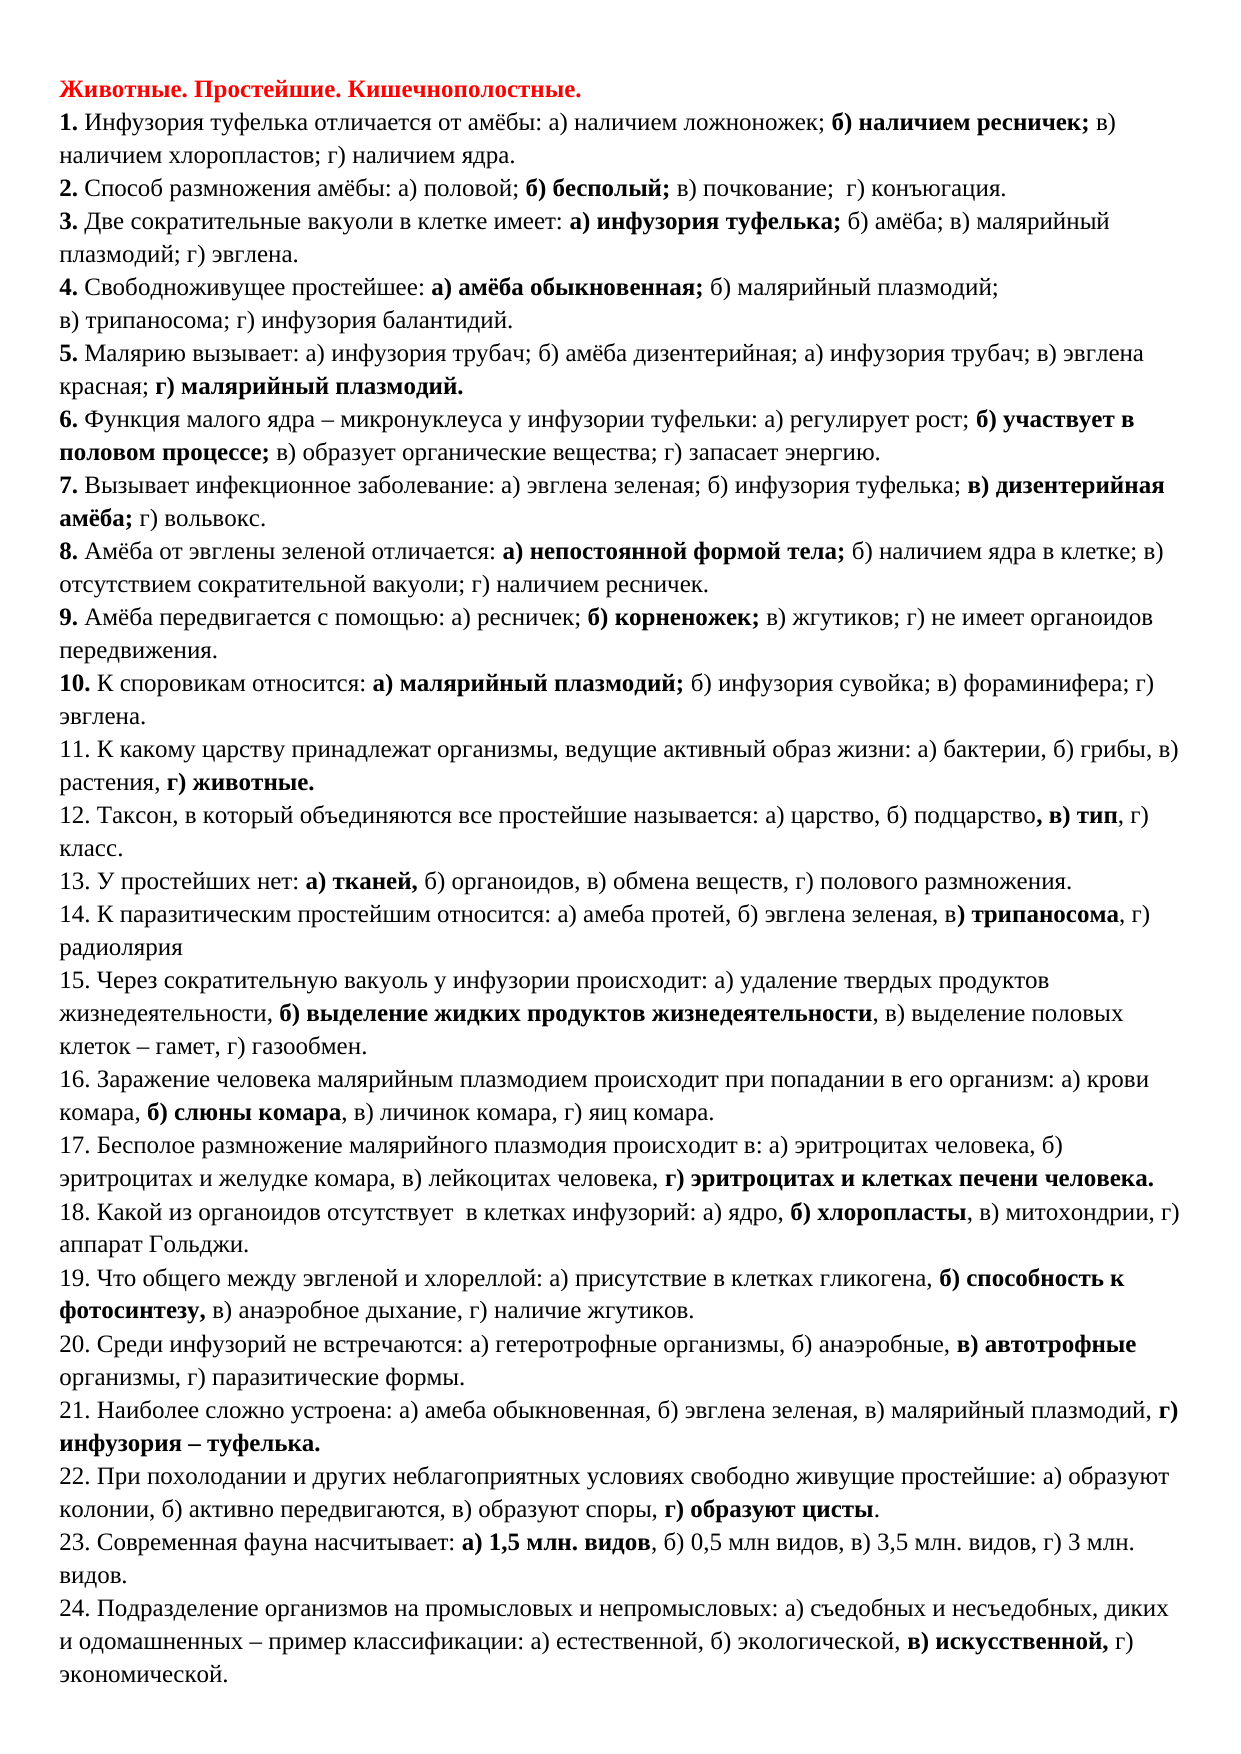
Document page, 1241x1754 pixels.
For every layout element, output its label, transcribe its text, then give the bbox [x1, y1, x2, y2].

text 21. Наиболее сложно устроена: а) амеба обыкновенная, б) эвглена зеленая, в) малярийный плазмодий, г) инфузория – туфелька. [59, 1395, 1181, 1456]
text 19. Что общего между эвгленой и хлореллой: а) присутствие в клетках гликогена, б) способность к фотосинтезу, в) анаэробное дыхание, г) наличие жгутиков. [59, 1263, 1181, 1324]
text 14. К паразитическим простейшим относится: а) амеба протей, б) эвглена зеленая, в) трипаносома, г) радиолярия [59, 899, 1181, 961]
text 16. Заражение человека малярийным плазмодием происходит при попадании в его организм: а) крови комара, б) слюны комара, в) личинок комара, г) яиц комара. [59, 1064, 1181, 1126]
text 18. Какой из органоидов отсутствует в клетках инфузорий: а) ядро, б) хлоропласты, в) митохондрии, г) аппарат Гольджи. [59, 1197, 1181, 1258]
text 22. При похолодании и других неблагоприятных условиях свободно живущие простейшие: а) образуют колонии, б) активно передвигаются, в) образуют споры, г) образуют цисты. [59, 1461, 1181, 1522]
text 8. Амёба от эвглены зеленой отличается: а) непостоянной формой тела; б) наличием ядра в клетке; в) отсутствием сократительной вакуоли; г) наличием ресничек. [59, 536, 1181, 598]
text 3. Две сократительные вакуоли в клетке имеет: а) инфузория туфелька; б) амёба; в) малярийный плазмодий; г) эвглена. [59, 206, 1181, 268]
text 7. Вызывает инфекционное заболевание: а) эвглена зеленая; б) инфузория туфелька; в) дизентерийная амёба; г) вольвокс. [59, 470, 1181, 532]
text 13. У простейших нет: а) тканей, б) органоидов, в) обмена веществ, г) полового размножения. [59, 866, 1181, 895]
text 11. К какому царству принадлежат организмы, ведущие активный образ жизни: а) бактерии, б) грибы, в) растения, г) животные. [59, 734, 1181, 796]
text 24. Подразделение организмов на промысловых и непромысловых: а) съедобных и несъедобных, диких и одомашненных – пример классификации: а) естественной, б) экологической, в) искусственной, г) экономической. [59, 1593, 1181, 1688]
text 2. Способ размножения амёбы: а) половой; б) бесполый; в) почкование; г) конъюгация. [59, 173, 1181, 202]
text 4. Свободноживущее простейшее: а) амёба обыкновенная; б) малярийный плазмодий; в) трипаносома; г) инфузория балантидий. [59, 272, 1181, 334]
text 17. Бесполое размножение малярийного плазмодия происходит в: а) эритроцитах человека, б) эритроцитах и желудке комара, в) лейкоцитах человека, г) эритроцитах и клетках печени человека. [59, 1131, 1181, 1192]
text 12. Таксон, в который объединяются все простейшие называется: а) царство, б) подцарство, в) тип, г) класс. [59, 800, 1181, 862]
text 6. Функция малого ядра – микронуклеуса у инфузории туфельки: а) регулирует рост; б) участвует в половом процессе; в) образует органические вещества; г) запасает энергию. [59, 404, 1181, 466]
text 15. Через сократительную вакуоль у инфузории происходит: а) удаление твердых продуктов жизнедеятельности, б) выделение жидких продуктов жизнедеятельности, в) выделение половых клеток – гамет, г) газообмен. [59, 965, 1181, 1060]
text 9. Амёба передвигается с помощью: а) ресничек; б) корненожек; в) жгутиков; г) не имеет органоидов передвижения. [59, 602, 1181, 664]
text Животные. Простейшие. Кишечнополостные. [59, 74, 1181, 103]
text 10. К споровикам относится: а) малярийный плазмодий; б) инфузория сувойка; в) фораминифера; г) эвглена. [59, 668, 1181, 730]
text 23. Современная фауна насчитывает: а) 1,5 млн. видов, б) 0,5 млн видов, в) 3,5 млн. видов, г) 3 млн. видов. [59, 1527, 1181, 1588]
text 5. Малярию вызывает: а) инфузория трубач; б) амёба дизентерийная; а) инфузория трубач; в) эвглена красная; г) малярийный плазмодий. [59, 338, 1181, 400]
text 20. Среди инфузорий не встречаются: а) гетеротрофные организмы, б) анаэробные, в) автотрофные организмы, г) паразитические формы. [59, 1329, 1181, 1390]
text 1. Инфузория туфелька отличается от амёбы: а) наличием ложноножек; б) наличием ресничек; в) наличием хлоропластов; г) наличием ядра. [59, 107, 1181, 169]
